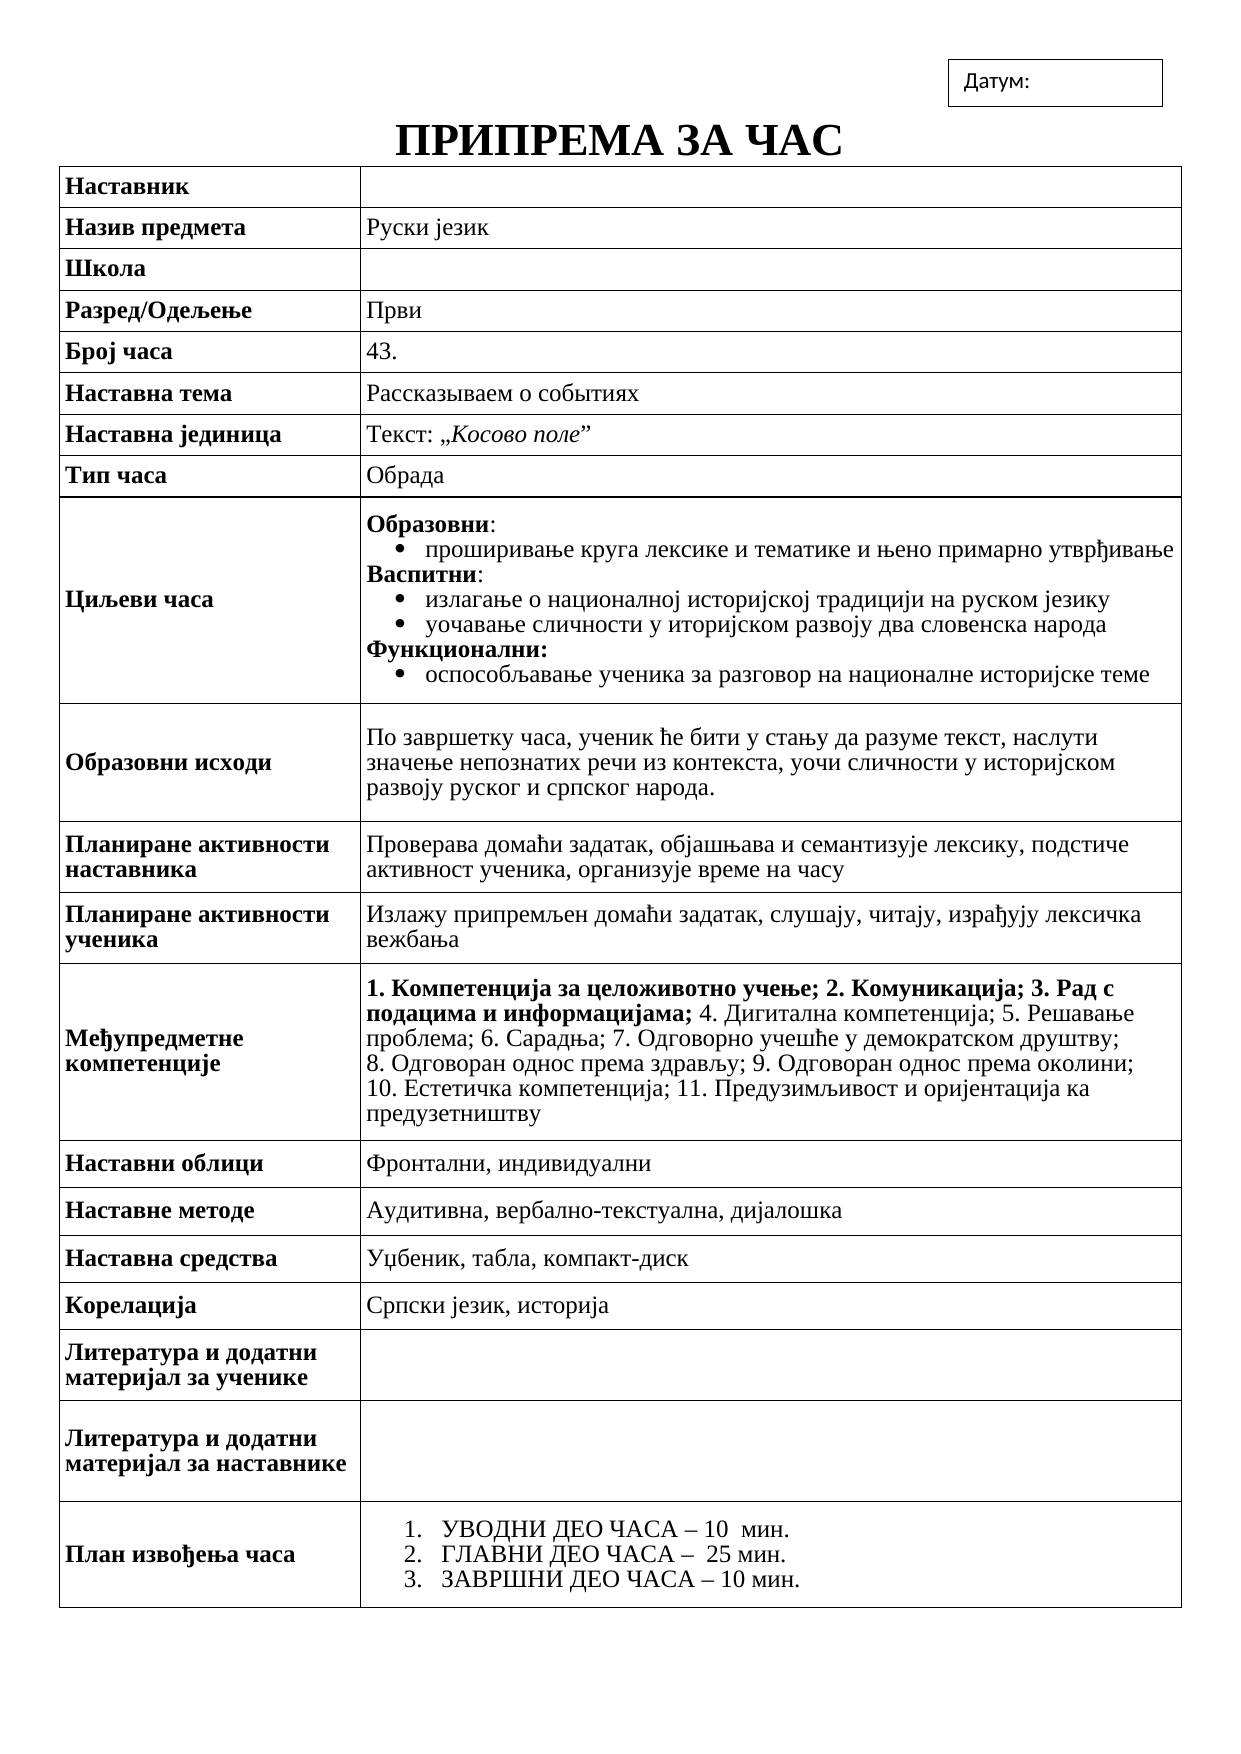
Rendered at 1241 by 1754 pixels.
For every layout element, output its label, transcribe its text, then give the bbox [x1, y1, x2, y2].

table_cell Образовни исходи [60, 704, 360, 821]
table_cell Разред/Одељење [60, 291, 360, 331]
table_cell Наставна јединица [60, 415, 360, 455]
table_cell Назив предмета [60, 208, 360, 248]
table_cell Фронтални, индивидуални [361, 1141, 1181, 1187]
table_cell Обрада [361, 456, 1181, 496]
table_cell Тип часа [60, 456, 360, 496]
table_cell УВОДНИ ДЕО ЧАСА – 10 мин. ГЛАВНИ ДЕО ЧАСА – 25 мин. ЗАВРШНИ ДЕО ЧАСА – 10 мин. [361, 1502, 1181, 1607]
table_cell Циљеви часа [60, 498, 360, 703]
table_cell Текст: „Косово поле” [361, 415, 1181, 455]
table_cell Аудитивна, вербално-текстуална, дијалошка [361, 1188, 1181, 1234]
table_cell Наставни облици [60, 1141, 360, 1187]
table_cell Уџбеник, табла, компакт-диск [361, 1236, 1181, 1282]
table_cell Први [361, 291, 1181, 331]
table_cell Литература и додатни материјал за наставнике [60, 1401, 360, 1501]
table_cell 43. [361, 332, 1181, 372]
table_cell По завршетку часа, ученик ће бити у стању да разуме текст, наслути значење непознатих речи из контекста, уочи сличности у историјском развоју руског и српског народа. [361, 704, 1181, 821]
table_cell Наставна тема [60, 373, 360, 414]
table_header [361, 167, 1181, 207]
table_cell План извођења часа [60, 1502, 360, 1607]
table_header Наставник [60, 167, 360, 207]
table_cell Проверава домаћи задатак, објашњава и семантизује лексику, подстиче активност ученика, организује време на часу [361, 822, 1181, 892]
table_cell Школа [60, 249, 360, 289]
table_cell Међупредметне компетенције [60, 964, 360, 1140]
table_cell Планиране активности наставника [60, 822, 360, 892]
table_cell Излажу припремљен домаћи задатак, слушају, читају, израђују лексичка вежбања [361, 893, 1181, 963]
table_cell Планиране активности ученика [60, 893, 360, 963]
text ПРИПРЕМА ЗА ЧАС [59, 113, 1181, 166]
table_cell Број часа [60, 332, 360, 372]
table_cell Литература и додатни материјал за ученике [60, 1330, 360, 1400]
table_cell Српски језик, историја [361, 1283, 1181, 1329]
table_cell Наставне методе [60, 1188, 360, 1234]
table_cell Корелација [60, 1283, 360, 1329]
table_cell Рассказываем о событиях [361, 373, 1181, 414]
table_cell Руски језик [361, 208, 1181, 248]
table_cell Образовни: проширивање круга лексике и тематике и њено примарно утврђивање Васпитни: излагање о националној историјској традицији на руском језику уочавање сличности у иторијском развоју два словенска народа Функционални: оспособљавање ученика за разговор на националне историјске теме [361, 498, 1181, 703]
table_cell 1. Компетенција за целоживотно учење; 2. Комуникација; 3. Рад с подацима и информацијама; 4. Дигитална компетенција; 5. Решавање проблема; 6. Сарадња; 7. Одговорно учешће у демократском друштву; 8. Одговоран однос према здрављу; 9. Одговоран однос према околини; 10. Естетичка компетенција; 11. Предузимљивост и оријентација ка предузетништву [361, 964, 1181, 1140]
table_cell [361, 1401, 1181, 1501]
table_cell [361, 1330, 1181, 1400]
table_cell [361, 249, 1181, 289]
table_cell Наставна средства [60, 1236, 360, 1282]
